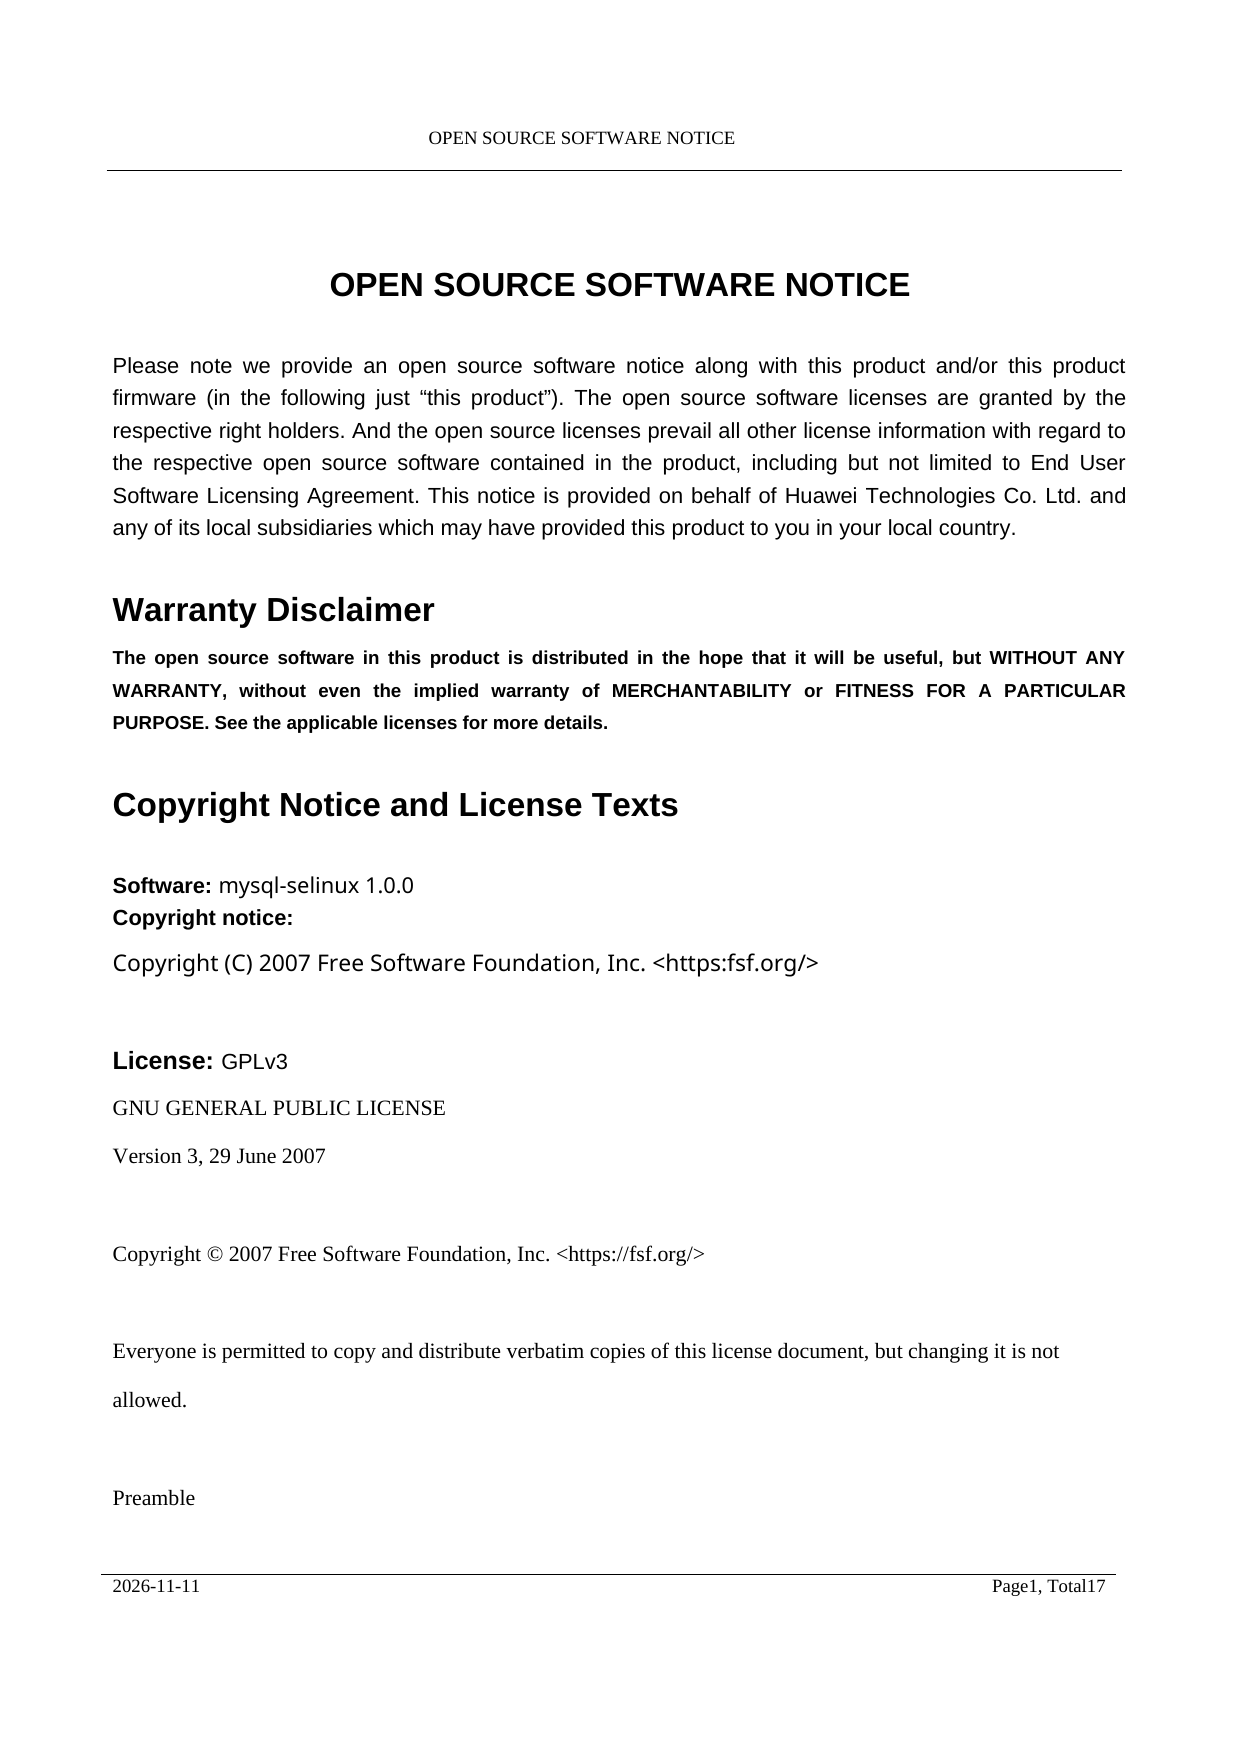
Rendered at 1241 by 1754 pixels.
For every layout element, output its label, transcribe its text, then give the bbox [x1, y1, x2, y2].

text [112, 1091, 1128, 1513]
text Copyright Notice and License Texts [112, 771, 1128, 836]
text Software: mysql-selinux 1.0.0 [112, 869, 1128, 901]
text Copyright (C) 2007 Free Software Foundation, Inc. <https:fsf.org/> [112, 947, 1128, 1028]
text License: GPLv3 [112, 1044, 1128, 1077]
text Please note we provide an open source software notice along with this product and/or this product firmware (in the following just “this product”). The open source software licenses are granted by the respective right holders. And the open source licenses prevail all other license information with regard to the respective open source software contained in the product, including but not limited to End User Software Licensing Agreement. This notice is provided on behalf of Huawei Technologies Co. Ltd. and any of its local subsidiaries which may have provided this product to you in your local country. [112, 349, 1128, 544]
text The open source software in this product is distributed in the hope that it will be useful, but WITHOUT ANY WARRANTY, without even the implied warranty of MERCHANTABILITY or FITNESS FOR A PARTICULAR PURPOSE. See the applicable licenses for more details. [112, 641, 1128, 739]
text OPEN SOURCE SOFTWARE NOTICE [112, 251, 1128, 316]
text Copyright notice: [112, 901, 1128, 934]
text Warranty Disclaimer [112, 576, 1128, 641]
